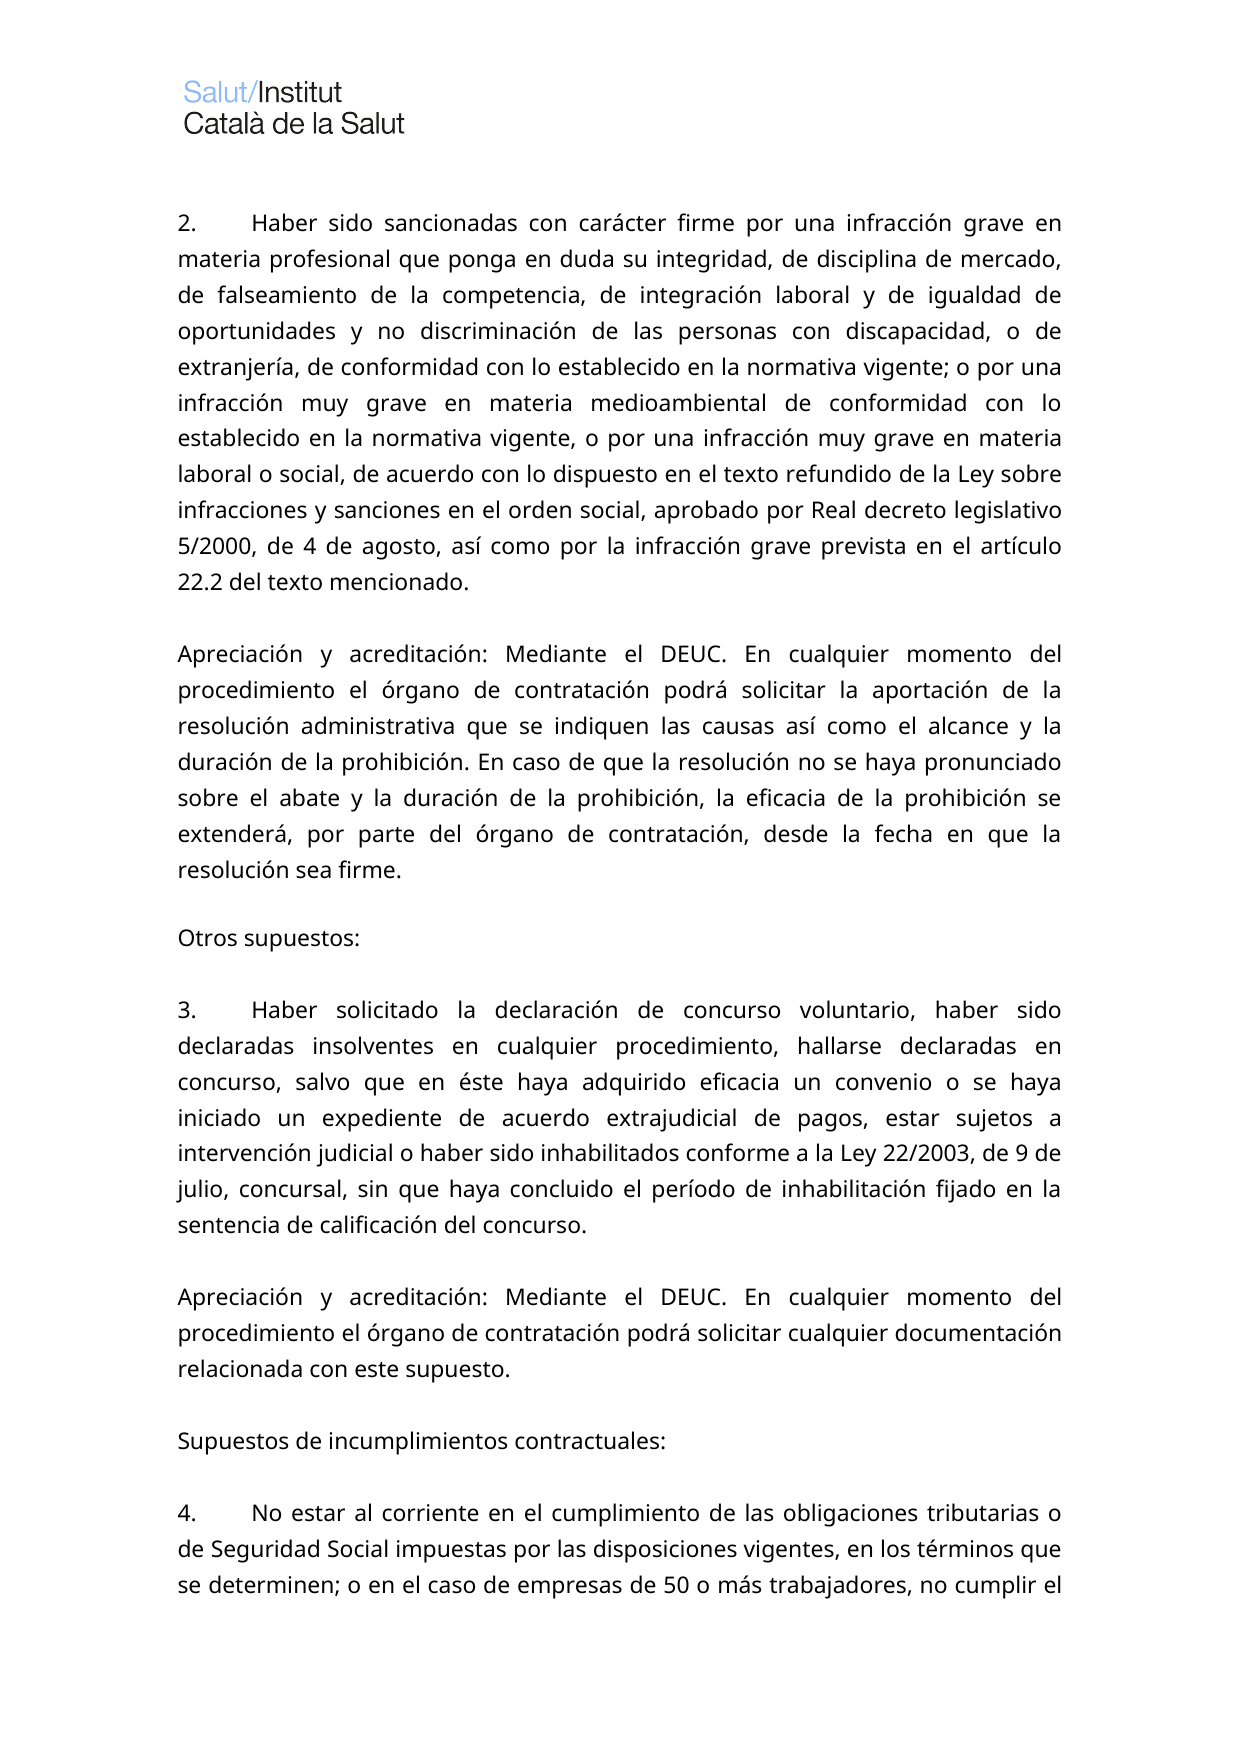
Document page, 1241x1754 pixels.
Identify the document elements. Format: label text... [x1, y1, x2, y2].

text Otros supuestos: [177, 922, 1063, 953]
picture [177, 73, 411, 141]
text Supuestos de incumplimientos contractuales: [177, 1425, 1063, 1456]
text 3. Haber solicitado la declaración de concurso voluntario, haber sido declaradas insolventes en cualquier procedimiento, hallarse declaradas en concurso, salvo que en éste haya adquirido eficacia un convenio o se haya iniciado un expediente de acuerdo extrajudicial de pagos, estar sujetos a intervención judicial o haber sido inhabilitados conforme a la Ley 22/2003, de 9 de julio, concursal, sin que haya concluido el período de inhabilitación fijado en la sentencia de calificación del concurso. [177, 994, 1063, 1241]
text Apreciación y acreditación: Mediante el DEUC. En cualquier momento del procedimiento el órgano de contratación podrá solicitar cualquier documentación relacionada con este supuesto. [177, 1281, 1063, 1384]
text 2. Haber sido sancionadas con carácter firme por una infracción grave en materia profesional que ponga en duda su integridad, de disciplina de mercado, de falseamiento de la competencia, de integración laboral y de igualdad de oportunidades y no discriminación de las personas con discapacidad, o de extranjería, de conformidad con lo establecido en la normativa vigente; o por una infracción muy grave en materia medioambiental de conformidad con lo establecido en la normativa vigente, o por una infracción muy grave en materia laboral o social, de acuerdo con lo dispuesto en el texto refundido de la Ley sobre infracciones y sanciones en el orden social, aprobado por Real decreto legislativo 5/2000, de 4 de agosto, así como por la infracción grave prevista en el artículo 22.2 del texto mencionado. [177, 207, 1063, 597]
text Apreciación y acreditación: Mediante el DEUC. En cualquier momento del procedimiento el órgano de contratación podrá solicitar la aportación de la resolución administrativa que se indiquen las causas así como el alcance y la duración de la prohibición. En caso de que la resolución no se haya pronunciado sobre el abate y la duración de la prohibición, la eficacia de la prohibición se extenderá, por parte del órgano de contratación, desde la fecha en que la resolución sea firme. [177, 638, 1063, 885]
